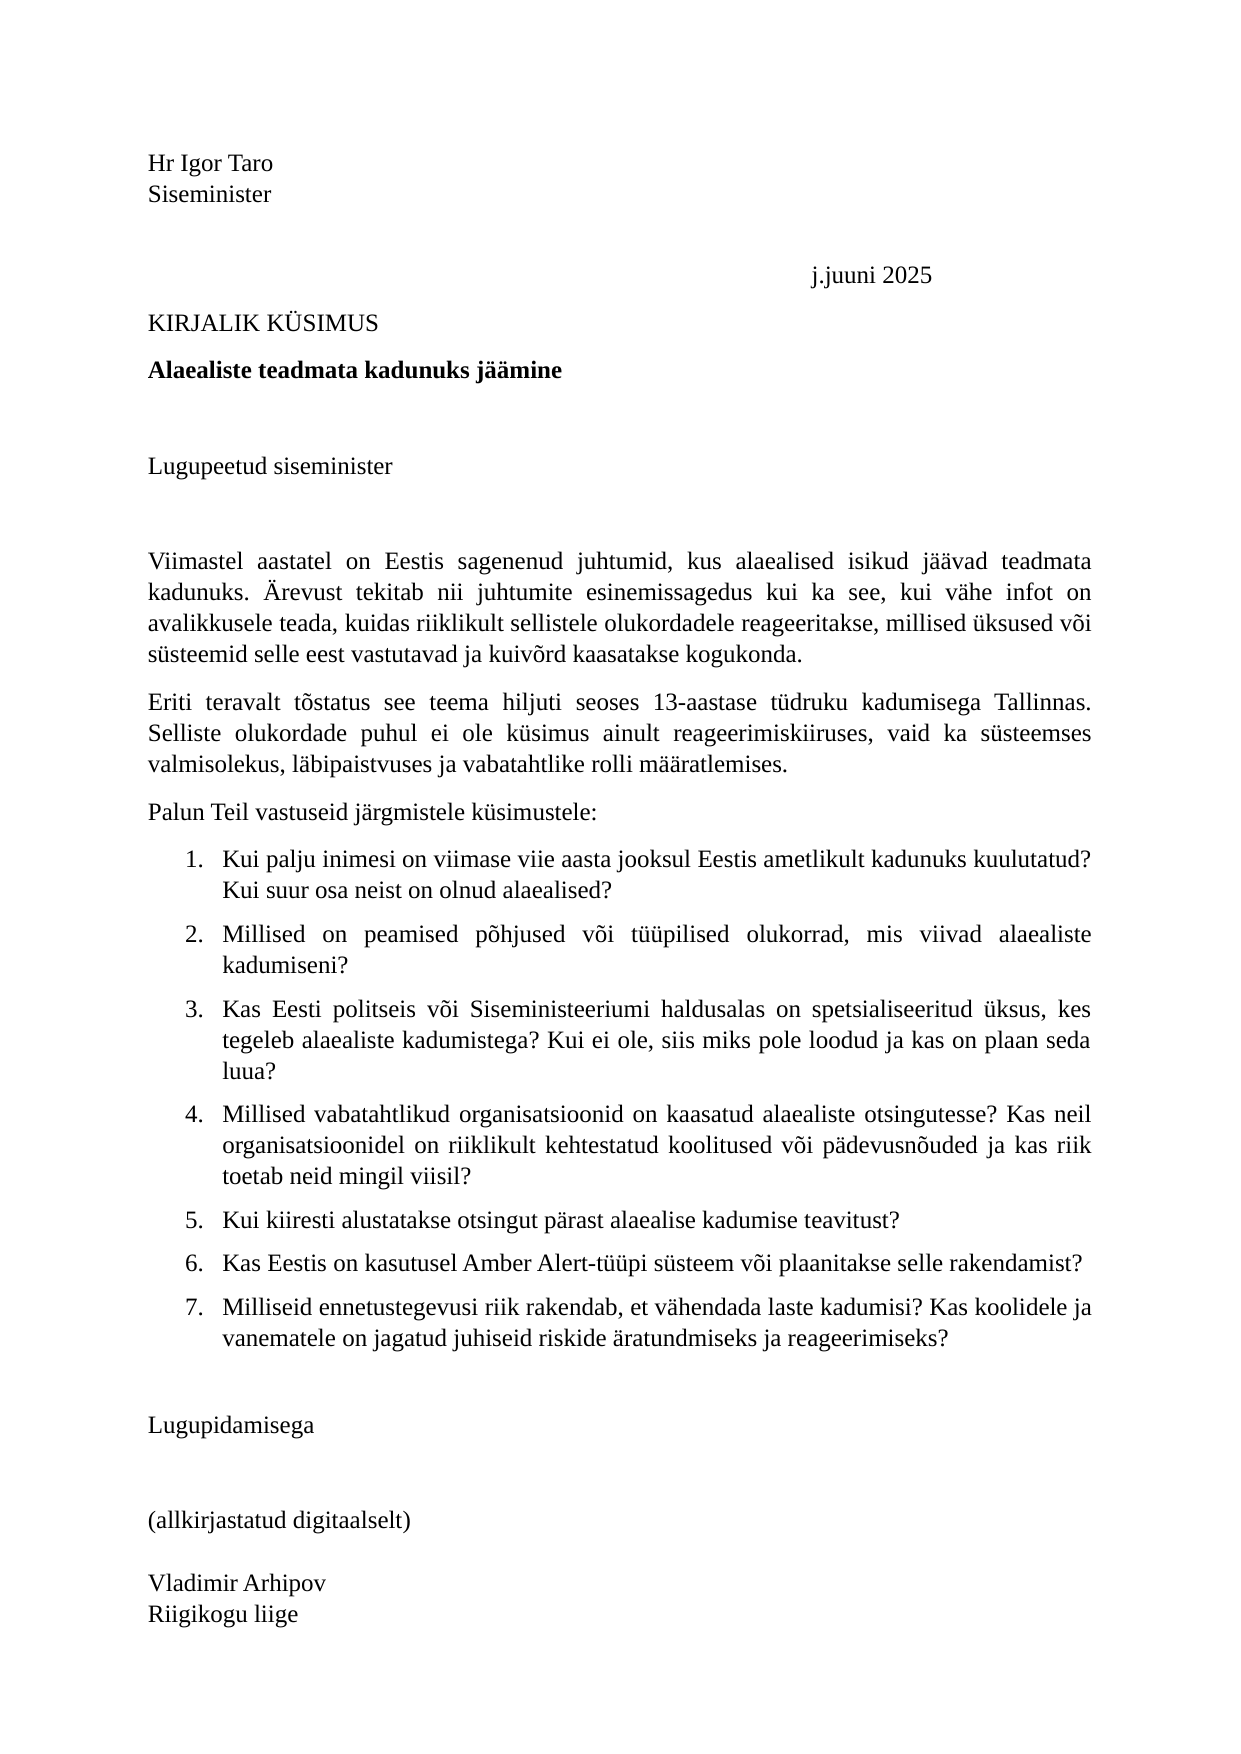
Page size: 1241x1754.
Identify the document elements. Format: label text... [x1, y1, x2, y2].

list Millised on peamised põhjused või tüüpilised olukorrad, mis viivad alaealiste kadumiseni? [185, 919, 1092, 979]
text j.juuni 2025 [148, 260, 1092, 289]
text Alaealiste teadmata kadunuks jäämine [148, 355, 1092, 384]
text Vladimir Arhipov [148, 1568, 1092, 1596]
text Eriti teravalt tõstatus see teema hiljuti seoses 13-aastase tüdruku kadumisega Tallinnas. Selliste olukordade puhul ei ole küsimus ainult reageerimiskiiruses, vaid ka süsteemses valmisolekus, läbipaistvuses ja vabatahtlike rolli määratlemises. [148, 687, 1092, 778]
text Lugupidamisega [148, 1410, 1092, 1439]
list Kui kiiresti alustatakse otsingut pärast alaealise kadumise teavitust? [185, 1205, 1092, 1234]
text Siseminister [148, 179, 1092, 207]
text Lugupeetud siseminister [148, 451, 1092, 479]
list Milliseid ennetustegevusi riik rakendab, et vähendada laste kadumisi? Kas koolidele ja vanematele on jagatud juhiseid riskide äratundmiseks ja reageerimiseks? [185, 1292, 1092, 1352]
list Millised vabatahtlikud organisatsioonid on kaasatud alaealiste otsingutesse? Kas neil organisatsioonidel on riiklikult kehtestatud koolitused või pädevusnõuded ja kas riik toetab neid mingil viisil? [185, 1099, 1092, 1190]
text Riigikogu liige [148, 1599, 1092, 1627]
text Palun Teil vastuseid järgmistele küsimustele: [148, 797, 1092, 826]
text Viimastel aastatel on Eestis sagenenud juhtumid, kus alaealised isikud jäävad teadmata kadunuks. Ärevust tekitab nii juhtumite esinemissagedus kui ka see, kui vähe infot on avalikkusele teada, kuidas riiklikult sellistele olukordadele reageeritakse, millised üksused või süsteemid selle eest vastutavad ja kuivõrd kaasatakse kogukonda. [148, 546, 1092, 668]
list Kui palju inimesi on viimase viie aasta jooksul Eestis ametlikult kadunuks kuulutatud? Kui suur osa neist on olnud alaealised? [185, 844, 1092, 904]
text (allkirjastatud digitaalselt) [148, 1506, 1092, 1534]
list Kas Eesti politseis või Siseministeeriumi haldusalas on spetsialiseeritud üksus, kes tegeleb alaealiste kadumistega? Kui ei ole, siis miks pole loodud ja kas on plaan seda luua? [185, 994, 1092, 1084]
text Hr Igor Taro [148, 148, 1092, 176]
list Kas Eestis on kasutusel Amber Alert-tüüpi süsteem või plaanitakse selle rakendamist? [185, 1248, 1092, 1277]
text KIRJALIK KÜSIMUS [148, 308, 1092, 336]
